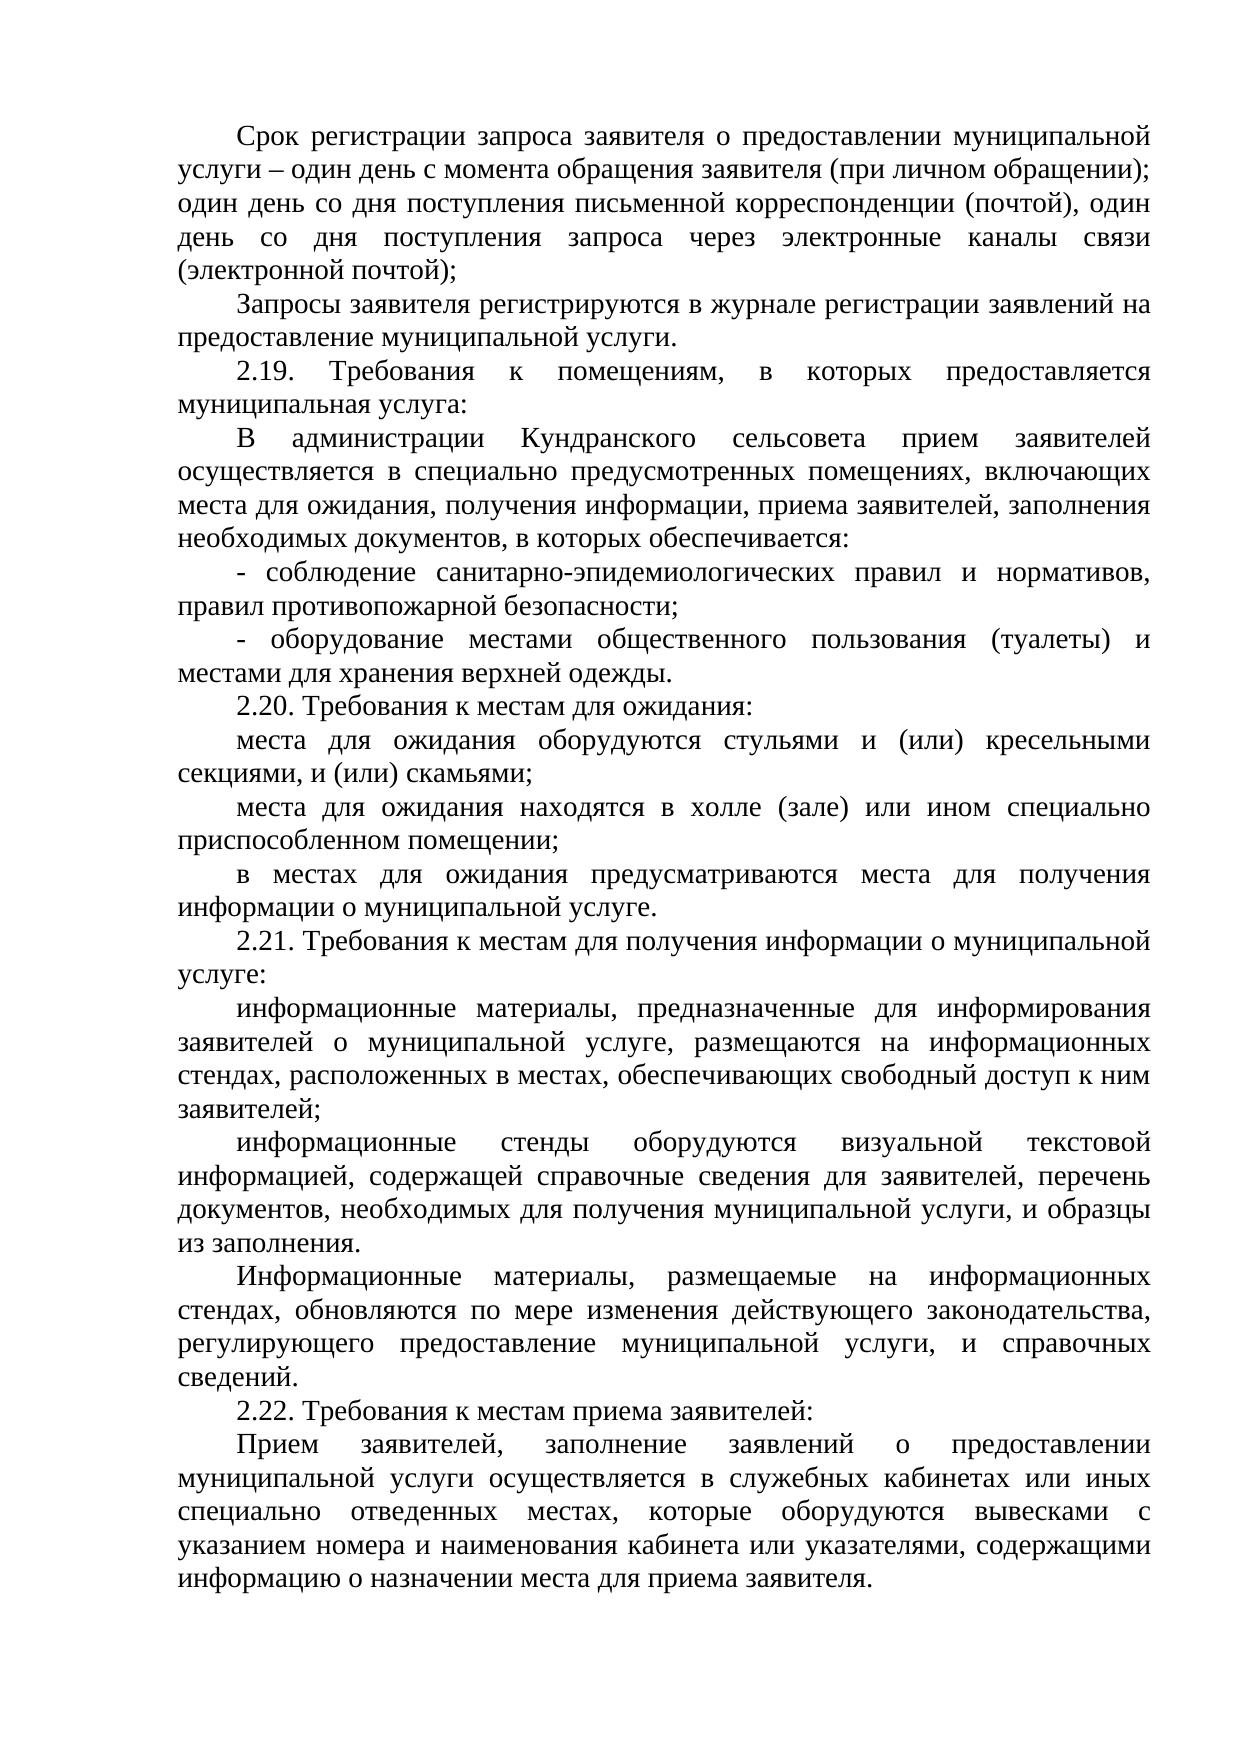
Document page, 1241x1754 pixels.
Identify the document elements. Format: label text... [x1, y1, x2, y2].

text места для ожидания оборудуются стульями и (или) кресельными секциями, и (или) скамьями; [177, 722, 1152, 789]
text в местах для ожидания предусматриваются места для получения информации о муниципальной услуге. [177, 856, 1152, 923]
text места для ожидания находятся в холле (зале) или ином специально приспособленном помещении; [177, 789, 1152, 856]
text Информационные материалы, размещаемые на информационных стендах, обновляются по мере изменения действующего законодательства, регулирующего предоставление муниципальной услуги, и справочных сведений. [177, 1258, 1152, 1393]
text В администрации Кундранского сельсовета прием заявителей осуществляется в специально предусмотренных помещениях, включающих места для ожидания, получения информации, приема заявителей, заполнения необходимых документов, в которых обеспечивается: [177, 420, 1152, 554]
text 2.22. Требования к местам приема заявителей: [177, 1393, 1152, 1426]
text Запросы заявителя регистрируются в журнале регистрации заявлений на предоставление муниципальной услуги. [177, 286, 1152, 353]
text информационные стенды оборудуются визуальной текстовой информацией, содержащей справочные сведения для заявителей, перечень документов, необходимых для получения муниципальной услуги, и образцы из заполнения. [177, 1124, 1152, 1258]
text 2.20. Требования к местам для ожидания: [177, 688, 1152, 722]
text информационные материалы, предназначенные для информирования заявителей о муниципальной услуге, размещаются на информационных стендах, расположенных в местах, обеспечивающих свободный доступ к ним заявителей; [177, 990, 1152, 1124]
text 2.19. Требования к помещениям, в которых предоставляется муниципальная услуга: [177, 353, 1152, 420]
text - оборудование местами общественного пользования (туалеты) и местами для хранения верхней одежды. [177, 621, 1152, 688]
text 2.21. Требования к местам для получения информации о муниципальной услуге: [177, 923, 1152, 990]
text Прием заявителей, заполнение заявлений о предоставлении муниципальной услуги осуществляется в служебных кабинетах или иных специально отведенных местах, которые оборудуются вывесками с указанием номера и наименования кабинета или указателями, содержащими информацию о назначении места для приема заявителя. [177, 1426, 1152, 1594]
text - соблюдение санитарно-эпидемиологических правил и нормативов, правил противопожарной безопасности; [177, 554, 1152, 621]
text Срок регистрации запроса заявителя о предоставлении муниципальной услуги – один день с момента обращения заявителя (при личном обращении); один день со дня поступления письменной корреспонденции (почтой), один день со дня поступления запроса через электронные каналы связи (электронной почтой); [177, 118, 1152, 286]
